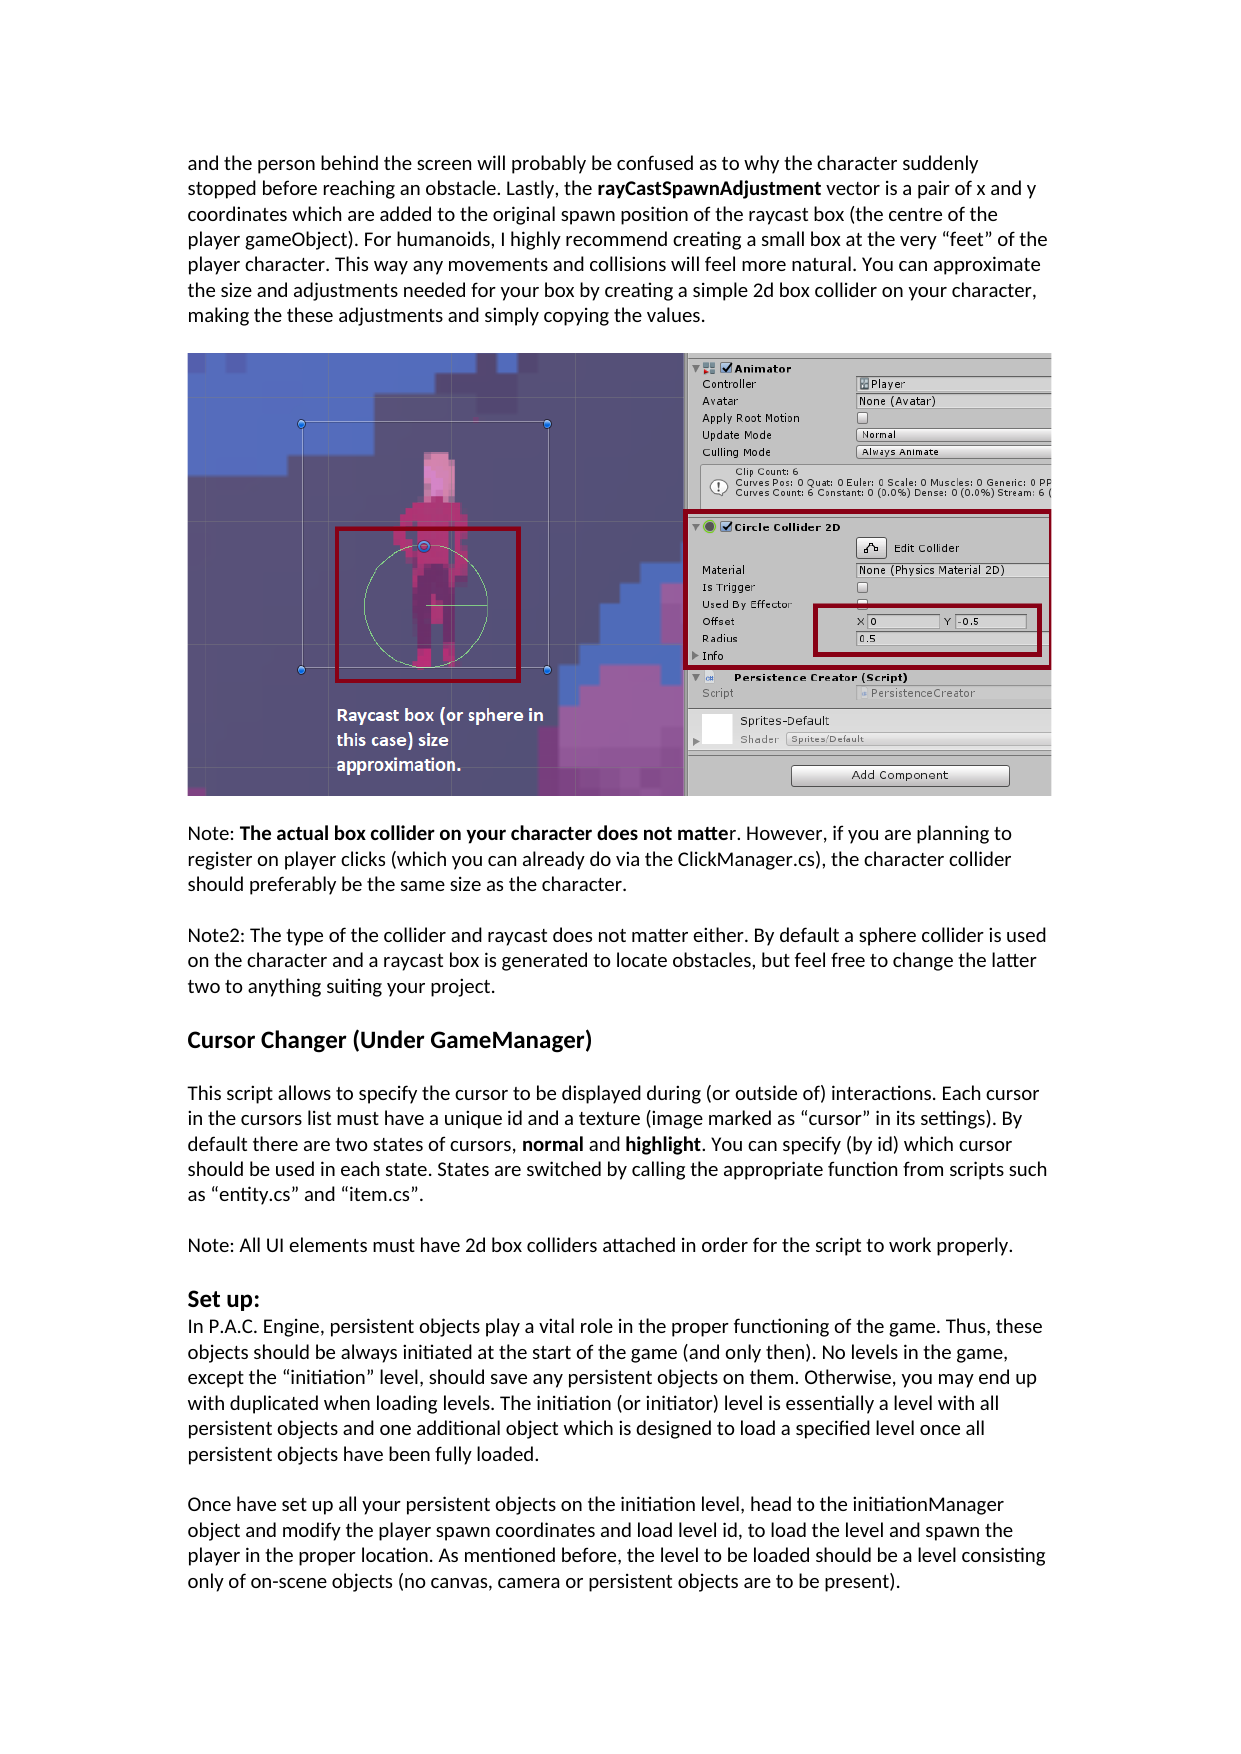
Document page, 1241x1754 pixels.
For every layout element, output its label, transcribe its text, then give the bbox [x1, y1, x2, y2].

picture [187, 353, 1052, 796]
list Note: The actual box collider on your character does not matter. However, if you are planning to register on player clicks (which you can already do via the ClickManager.cs), the character collider should preferably be the same size as the character. [187, 821, 1053, 897]
list In P.A.C. Engine, persistent objects play a vital role in the proper functioning of the game. Thus, these objects should be always initiated at the start of the game (and only then). No levels in the game, except the “initiation” level, should save any persistent objects on them. Otherwise, you may end up with duplicated when loading levels. The initiation (or initiator) level is essentially a level with all persistent objects and one additional object which is designed to load a specified level once all persistent objects have been fully loaded. [187, 1314, 1053, 1466]
list This script allows to specify the cursor to be displayed during (or outside of) interactions. Each cursor in the cursors list must have a unique id and a texture (image marked as “cursor” in its settings). By default there are two states of cursors, normal and highlight. You can specify (by id) which cursor should be used in each state. States are switched by calling the appropriate function from scripts such as “entity.cs” and “item.cs”. [187, 1080, 1053, 1207]
list Cursor Changer (Under GameManager) [187, 1024, 1053, 1054]
list Once have set up all your persistent objects on the initiation level, head to the initiationManager object and modify the player spawn coordinates and load level id, to load the level and spawn the player in the proper location. As mentioned before, the level to be loaded should be a level consisting only of on-scene objects (no canvas, camera or persistent objects are to be present). [187, 1492, 1053, 1593]
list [187, 150, 1053, 328]
list Set up: [187, 1283, 1053, 1314]
list Note2: The type of the collider and raycast does not matter either. By default a sphere collider is used on the character and a raycast box is generated to locate obstacles, but feel free to change the latter two to anything suiting your project. [187, 922, 1053, 998]
list Note: All UI elements must have 2d box colliders attached in order for the script to work properly. [187, 1232, 1053, 1258]
